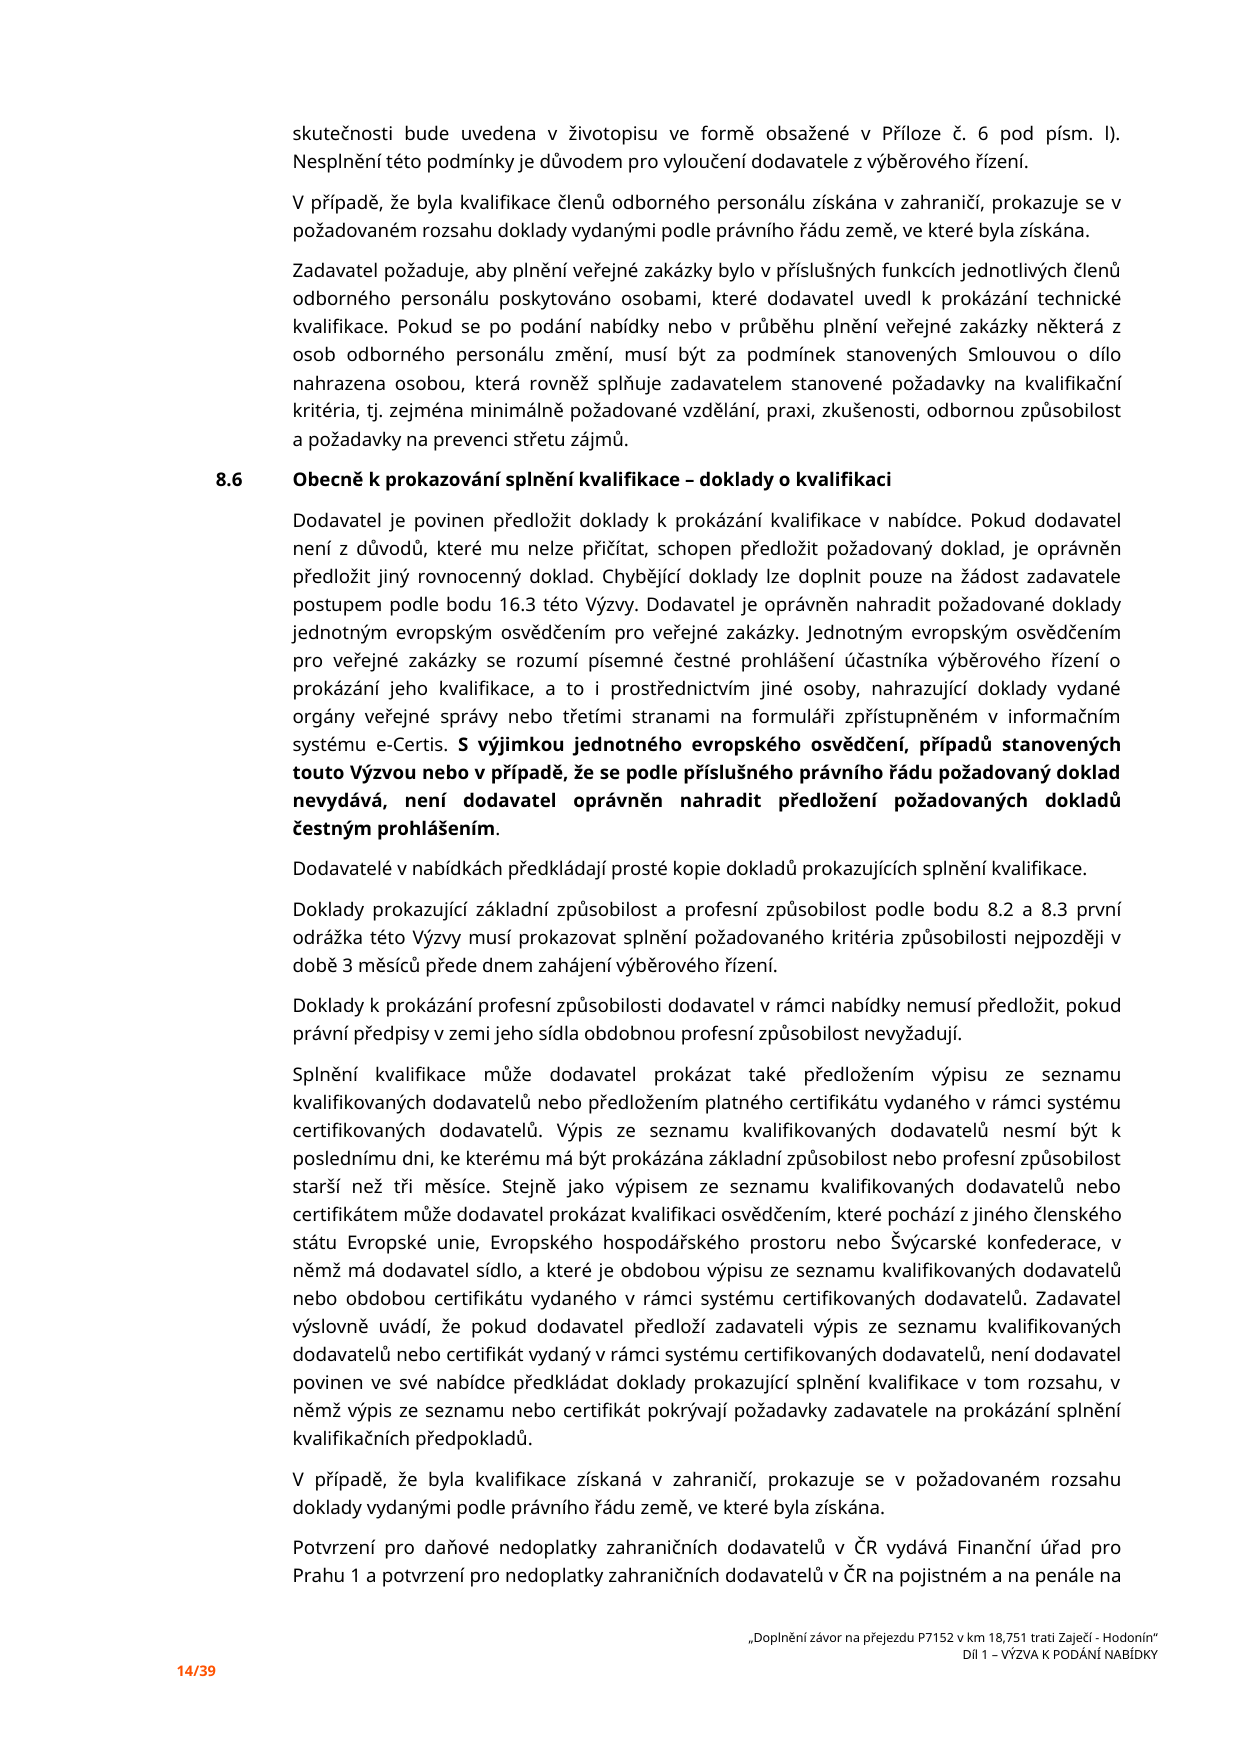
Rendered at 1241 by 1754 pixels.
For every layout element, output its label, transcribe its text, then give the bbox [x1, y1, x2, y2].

text Dodavatelé v nabídkách předkládají prosté kopie dokladů prokazujících splnění kvalifikace. [292, 856, 1122, 881]
text V případě, že byla kvalifikace získaná v zahraničí, prokazuje se v požadovaném rozsahu doklady vydanými podle právního řádu země, ve které byla získána. [292, 1466, 1122, 1519]
text Doklady prokazující základní způsobilost a profesní způsobilost podle bodu 8.2 a 8.3 první odrážka této Výzvy musí prokazovat splnění požadovaného kritéria způsobilosti nejpozději v době 3 měsíců přede dnem zahájení výběrového řízení. [292, 896, 1122, 978]
text Doklady k prokázání profesní způsobilosti dodavatel v rámci nabídky nemusí předložit, pokud právní předpisy v zemi jeho sídla obdobnou profesní způsobilost nevyžadují. [292, 993, 1122, 1046]
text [292, 121, 1122, 174]
text Splnění kvalifikace může dodavatel prokázat také předložením výpisu ze seznamu kvalifikovaných dodavatelů nebo předložením platného certifikátu vydaného v rámci systému certifikovaných dodavatelů. Výpis ze seznamu kvalifikovaných dodavatelů nesmí být k poslednímu dni, ke kterému má být prokázána základní způsobilost nebo profesní způsobilost starší než tři měsíce. Stejně jako výpisem ze seznamu kvalifikovaných dodavatelů nebo certifikátem může dodavatel prokázat kvalifikaci osvědčením, které pochází z jiného členského státu Evropské unie, Evropského hospodářského prostoru nebo Švýcarské konfederace, v němž má dodavatel sídlo, a které je obdobou výpisu ze seznamu kvalifikovaných dodavatelů nebo obdobou certifikátu vydaného v rámci systému certifikovaných dodavatelů. Zadavatel výslovně uvádí, že pokud dodavatel předloží zadavateli výpis ze seznamu kvalifikovaných dodavatelů nebo certifikát vydaný v rámci systému certifikovaných dodavatelů, není dodavatel povinen ve své nabídce předkládat doklady prokazující splnění kvalifikace v tom rozsahu, v němž výpis ze seznamu nebo certifikát pokrývají požadavky zadavatele na prokázání splnění kvalifikačních předpokladů. [292, 1061, 1122, 1451]
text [292, 1534, 1122, 1588]
text Obecně k prokazování splnění kvalifikace – doklady o kvalifikaci [216, 466, 1122, 492]
text Dodavatel je povinen předložit doklady k prokázání kvalifikace v nabídce. Pokud dodavatel není z důvodů, které mu nelze přičítat, schopen předložit požadovaný doklad, je oprávněn předložit jiný rovnocenný doklad. Chybějící doklady lze doplnit pouze na žádost zadavatele postupem podle bodu 16.3 této Výzvy. Dodavatel je oprávněn nahradit požadované doklady jednotným evropským osvědčením pro veřejné zakázky. Jednotným evropským osvědčením pro veřejné zakázky se rozumí písemné čestné prohlášení účastníka výběrového řízení o prokázání jeho kvalifikace, a to i prostřednictvím jiné osoby, nahrazující doklady vydané orgány veřejné správy nebo třetími stranami na formuláři zpřístupněném v informačním systému e-Certis. S výjimkou jednotného evropského osvědčení, případů stanovených touto Výzvou nebo v případě, že se podle příslušného právního řádu požadovaný doklad nevydává, není dodavatel oprávněn nahradit předložení požadovaných dokladů čestným prohlášením. [292, 507, 1122, 841]
text V případě, že byla kvalifikace členů odborného personálu získána v zahraničí, prokazuje se v požadovaném rozsahu doklady vydanými podle právního řádu země, ve které byla získána. [292, 189, 1122, 243]
text Zadavatel požaduje, aby plnění veřejné zakázky bylo v příslušných funkcích jednotlivých členů odborného personálu poskytováno osobami, které dodavatel uvedl k prokázání technické kvalifikace. Pokud se po podání nabídky nebo v průběhu plnění veřejné zakázky některá z osob odborného personálu změní, musí být za podmínek stanovených Smlouvou o dílo nahrazena osobou, která rovněž splňuje zadavatelem stanovené požadavky na kvalifikační kritéria, tj. zejména minimálně požadované vzdělání, praxi, zkušenosti, odbornou způsobilost a požadavky na prevenci střetu zájmů. [292, 258, 1122, 451]
